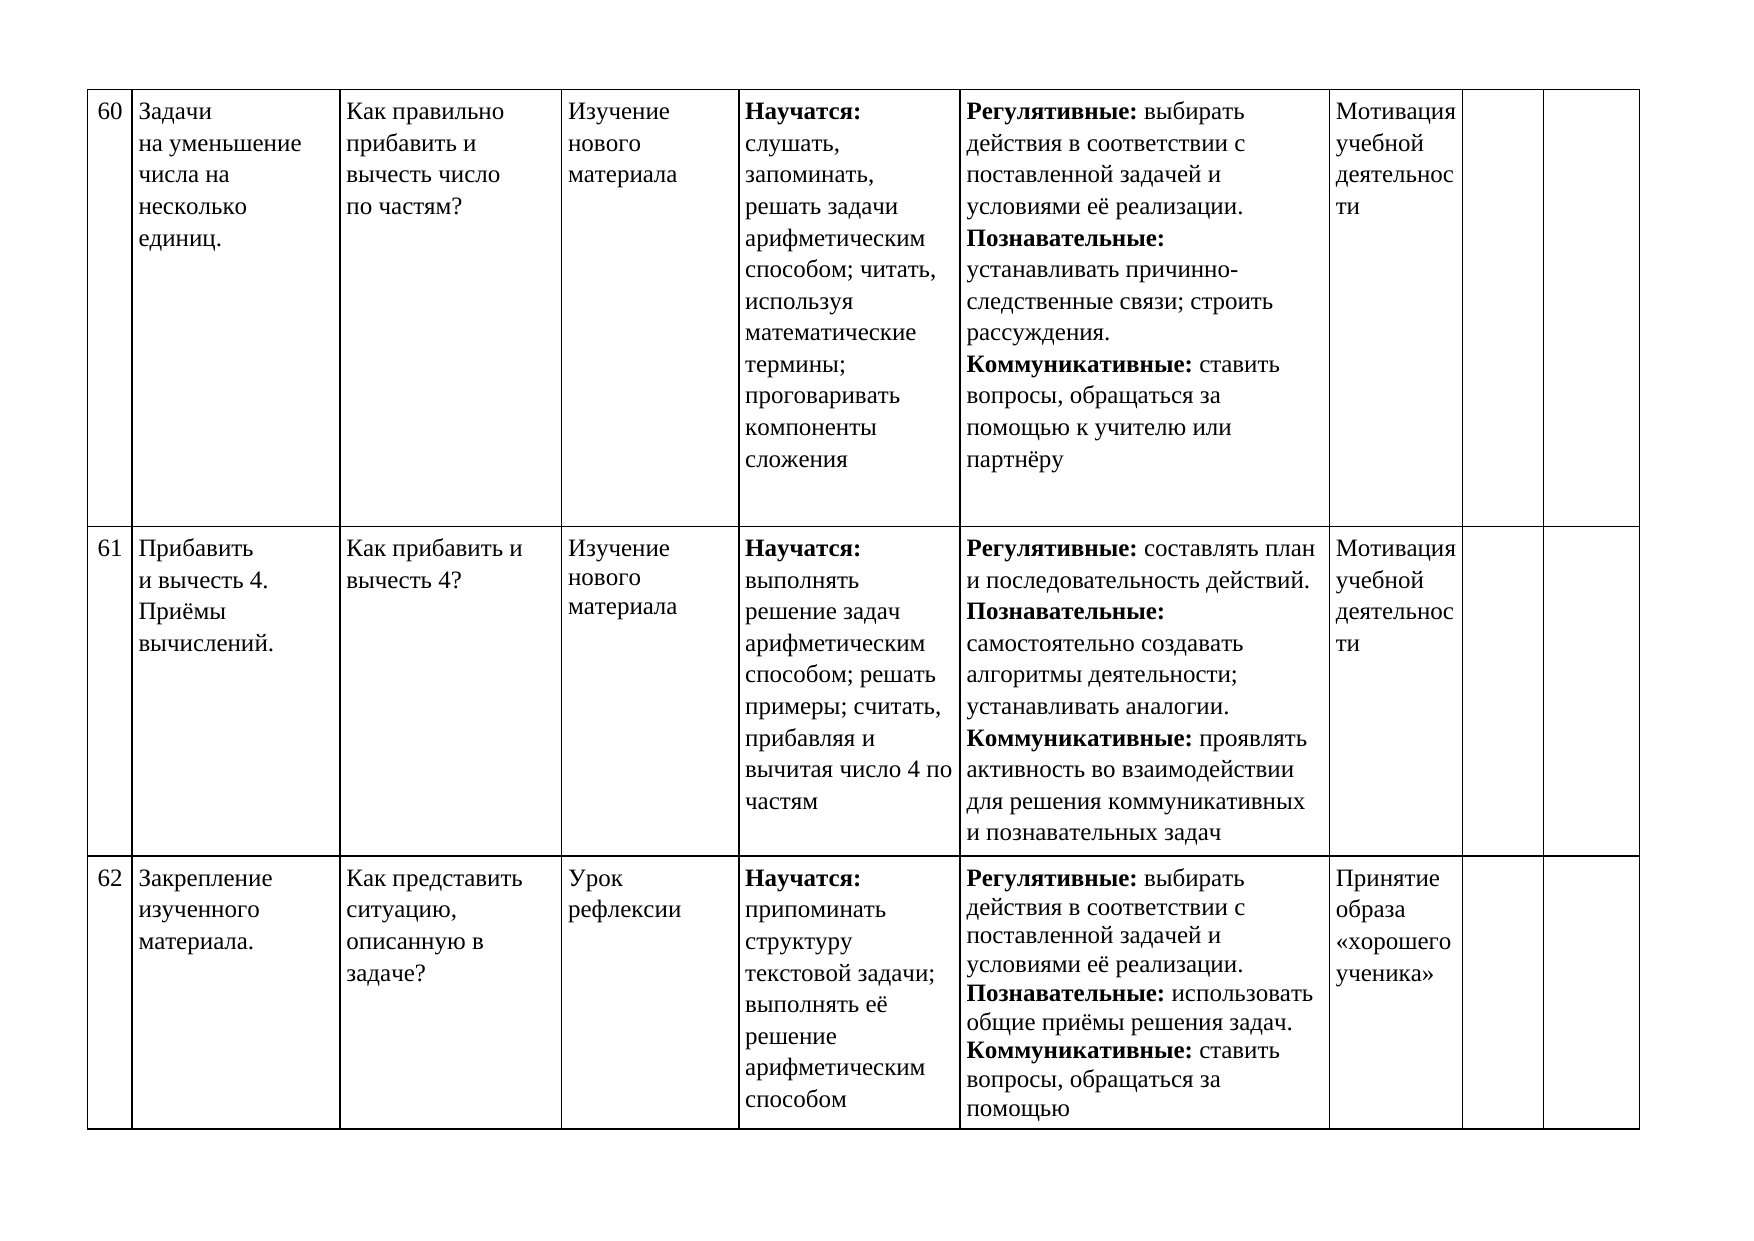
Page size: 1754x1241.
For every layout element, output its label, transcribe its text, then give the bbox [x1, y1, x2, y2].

table_cell Научатся: припоминать структуру текстовой задачи; выполнять её решение арифметическим способом [740, 857, 959, 1128]
table_cell [961, 481, 1329, 526]
table_cell Принятие образа «хорошего ученика» [1330, 857, 1462, 1128]
table_cell [1544, 90, 1639, 481]
table_cell [1463, 481, 1543, 526]
table_cell [1463, 527, 1543, 855]
table_cell [133, 481, 339, 526]
table_cell Урок рефлексии [562, 857, 738, 1128]
table_cell Научатся: слушать, запоминать, решать задачи арифметическим способом; читать, используя математические термины; проговаривать компоненты сложения [740, 90, 959, 481]
table_cell Как прибавить и вычесть 4? [341, 527, 561, 855]
table_cell [1544, 527, 1639, 855]
table_cell Прибавить и вычесть 4. Приёмы вычислений. [133, 527, 339, 855]
table_cell Как представить ситуацию, описанную в задаче? [341, 857, 561, 1128]
table_cell Регулятивные: составлять план и последовательность действий. Познавательные: самостоятельно создавать алгоритмы деятельности; устанавливать аналогии. Коммуникативные: проявлять активность во взаимодействии для решения коммуникативных и познавательных задач [961, 527, 1329, 855]
table_cell Закрепление изученного материала. [133, 857, 339, 1128]
table_cell [1463, 90, 1543, 481]
table_cell Задачи на уменьшение числа на несколько единиц. [133, 90, 339, 481]
table_cell [88, 481, 131, 526]
table_cell [1544, 857, 1639, 1128]
table_cell Регулятивные: выбирать действия в соответствии с поставленной задачей и условиями её реализации. Познавательные: устанавливать причинно-следственные связи; строить рассуждения. Коммуникативные: ставить вопросы, обращаться за помощью к учителю или партнёру [961, 90, 1329, 481]
table_cell Мотивация учебной деятельности [1330, 527, 1462, 855]
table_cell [562, 90, 738, 481]
table_cell Мотивация учебной деятельности [1330, 90, 1462, 481]
table_cell Изучение нового материала [562, 527, 738, 855]
table_cell [1330, 481, 1462, 526]
table_cell Научатся: выполнять решение задач арифметическим способом; решать примеры; считать, прибавляя и вычитая число 4 по частям [740, 527, 959, 855]
table_cell 61 [88, 527, 131, 855]
table_cell [1463, 857, 1543, 1128]
table_cell Регулятивные: выбирать действия в соответствии с поставленной задачей и условиями её реализации. Познавательные: использовать общие приёмы решения задач. Коммуникативные: ставить вопросы, обращаться за помощью [961, 857, 1329, 1128]
table_cell [1544, 481, 1639, 526]
table_cell [562, 481, 738, 526]
table_cell [740, 481, 959, 526]
table_cell 62 [88, 857, 131, 1128]
table_cell 60 [88, 90, 131, 481]
table_cell [341, 481, 561, 526]
table_cell Как правильно прибавить и вычесть число по частям? [341, 90, 561, 481]
